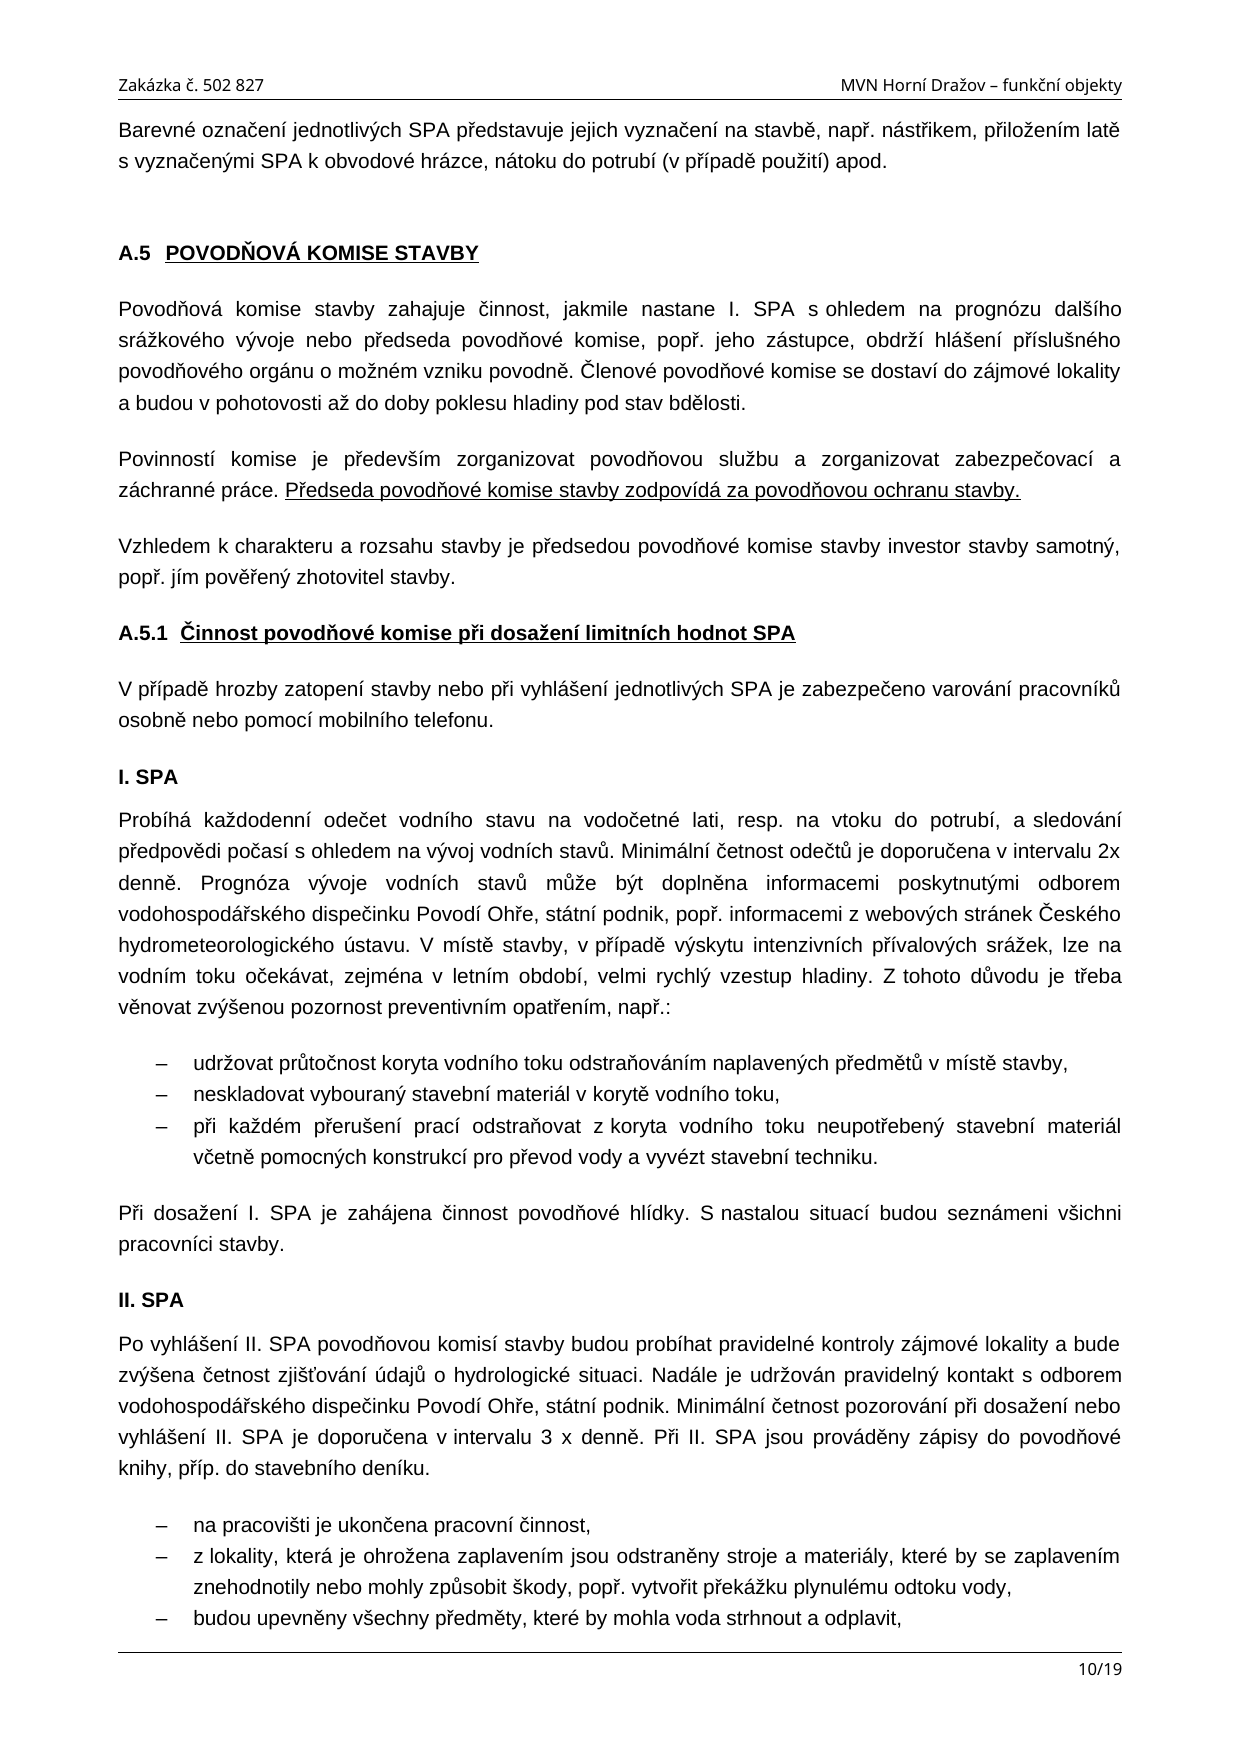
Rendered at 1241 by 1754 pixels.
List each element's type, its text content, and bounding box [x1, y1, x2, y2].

text Povodňová komise stavby zahajuje činnost, jakmile nastane I. SPA s ohledem na prognózu dalšího srážkového vývoje nebo předseda povodňové komise, popř. jeho zástupce, obdrží hlášení příslušného povodňového orgánu o možném vzniku povodně. Členové povodňové komise se dostaví do zájmové lokality a budou v pohotovosti až do doby poklesu hladiny pod stav bdělosti. [118, 297, 1122, 414]
list udržovat průtočnost koryta vodního toku odstraňováním naplavených předmětů v místě stavby, [156, 1051, 1122, 1075]
text Probíhá každodenní odečet vodního stavu na vodočetné lati, resp. na vtoku do potrubí, a sledování předpovědi počasí s ohledem na vývoj vodních stavů. Minimální četnost odečtů je doporučena v intervalu 2x denně. Prognóza vývoje vodních stavů může být doplněna informacemi poskytnutými odborem vodohospodářského dispečinku Povodí Ohře, státní podnik, popř. informacemi z webových stránek Českého hydrometeorologického ústavu. V místě stavby, v případě výskytu intenzivních přívalových srážek, lze na vodním toku očekávat, zejména v letním období, velmi rychlý vzestup hladiny. Z tohoto důvodu je třeba věnovat zvýšenou pozornost preventivním opatřením, např.: [118, 808, 1122, 1019]
text V případě hrozby zatopení stavby nebo při vyhlášení jednotlivých SPA je zabezpečeno varování pracovníků osobně nebo pomocí mobilního telefonu. [118, 677, 1122, 732]
text Při dosažení I. SPA je zahájena činnost povodňové hlídky. S nastalou situací budou seznámeni všichni pracovníci stavby. [118, 1201, 1122, 1256]
subtitle Činnost povodňové komise při dosažení limitních hodnot SPA [118, 621, 1122, 645]
list z lokality, která je ohrožena zaplavením jsou odstraněny stroje a materiály, které by se zaplavením znehodnotily nebo mohly způsobit škody, popř. vytvořit překážku plynulému odtoku vody, [156, 1543, 1122, 1599]
list při každém přerušení prací odstraňovat z koryta vodního toku neupotřebený stavební materiál včetně pomocných konstrukcí pro převod vody a vyvézt stavební techniku. [156, 1113, 1122, 1168]
list na pracovišti je ukončena pracovní činnost, [156, 1512, 1122, 1536]
text I. SPA [118, 764, 1122, 788]
subtitle POVODŇOVÁ KOMISE STAVBY [118, 241, 1122, 265]
text Po vyhlášení II. SPA povodňovou komisí stavby budou probíhat pravidelné kontroly zájmové lokality a bude zvýšena četnost zjišťování údajů o hydrologické situaci. Nadále je udržován pravidelný kontakt s odborem vodohospodářského dispečinku Povodí Ohře, státní podnik. Minimální četnost pozorování při dosažení nebo vyhlášení II. SPA je doporučena v intervalu 3 x denně. Při II. SPA jsou prováděny zápisy do povodňové knihy, příp. do stavebního deníku. [118, 1332, 1122, 1480]
text Povinností komise je především zorganizovat povodňovou službu a zorganizovat zabezpečovací a záchranné práce. Předseda povodňové komise stavby zodpovídá za povodňovou ochranu stavby. [118, 446, 1122, 502]
list neskladovat vybouraný stavební materiál v korytě vodního toku, [156, 1082, 1122, 1106]
text Barevné označení jednotlivých SPA představuje jejich vyznačení na stavbě, např. nástřikem, přiložením latě s vyznačenými SPA k obvodové hrázce, nátoku do potrubí (v případě použití) apod. [118, 118, 1122, 173]
text II. SPA [118, 1288, 1122, 1312]
list budou upevněny všechny předměty, které by mohla voda strhnout a odplavit, [156, 1606, 1122, 1630]
text Vzhledem k charakteru a rozsahu stavby je předsedou povodňové komise stavby investor stavby samotný, popř. jím pověřený zhotovitel stavby. [118, 534, 1122, 589]
